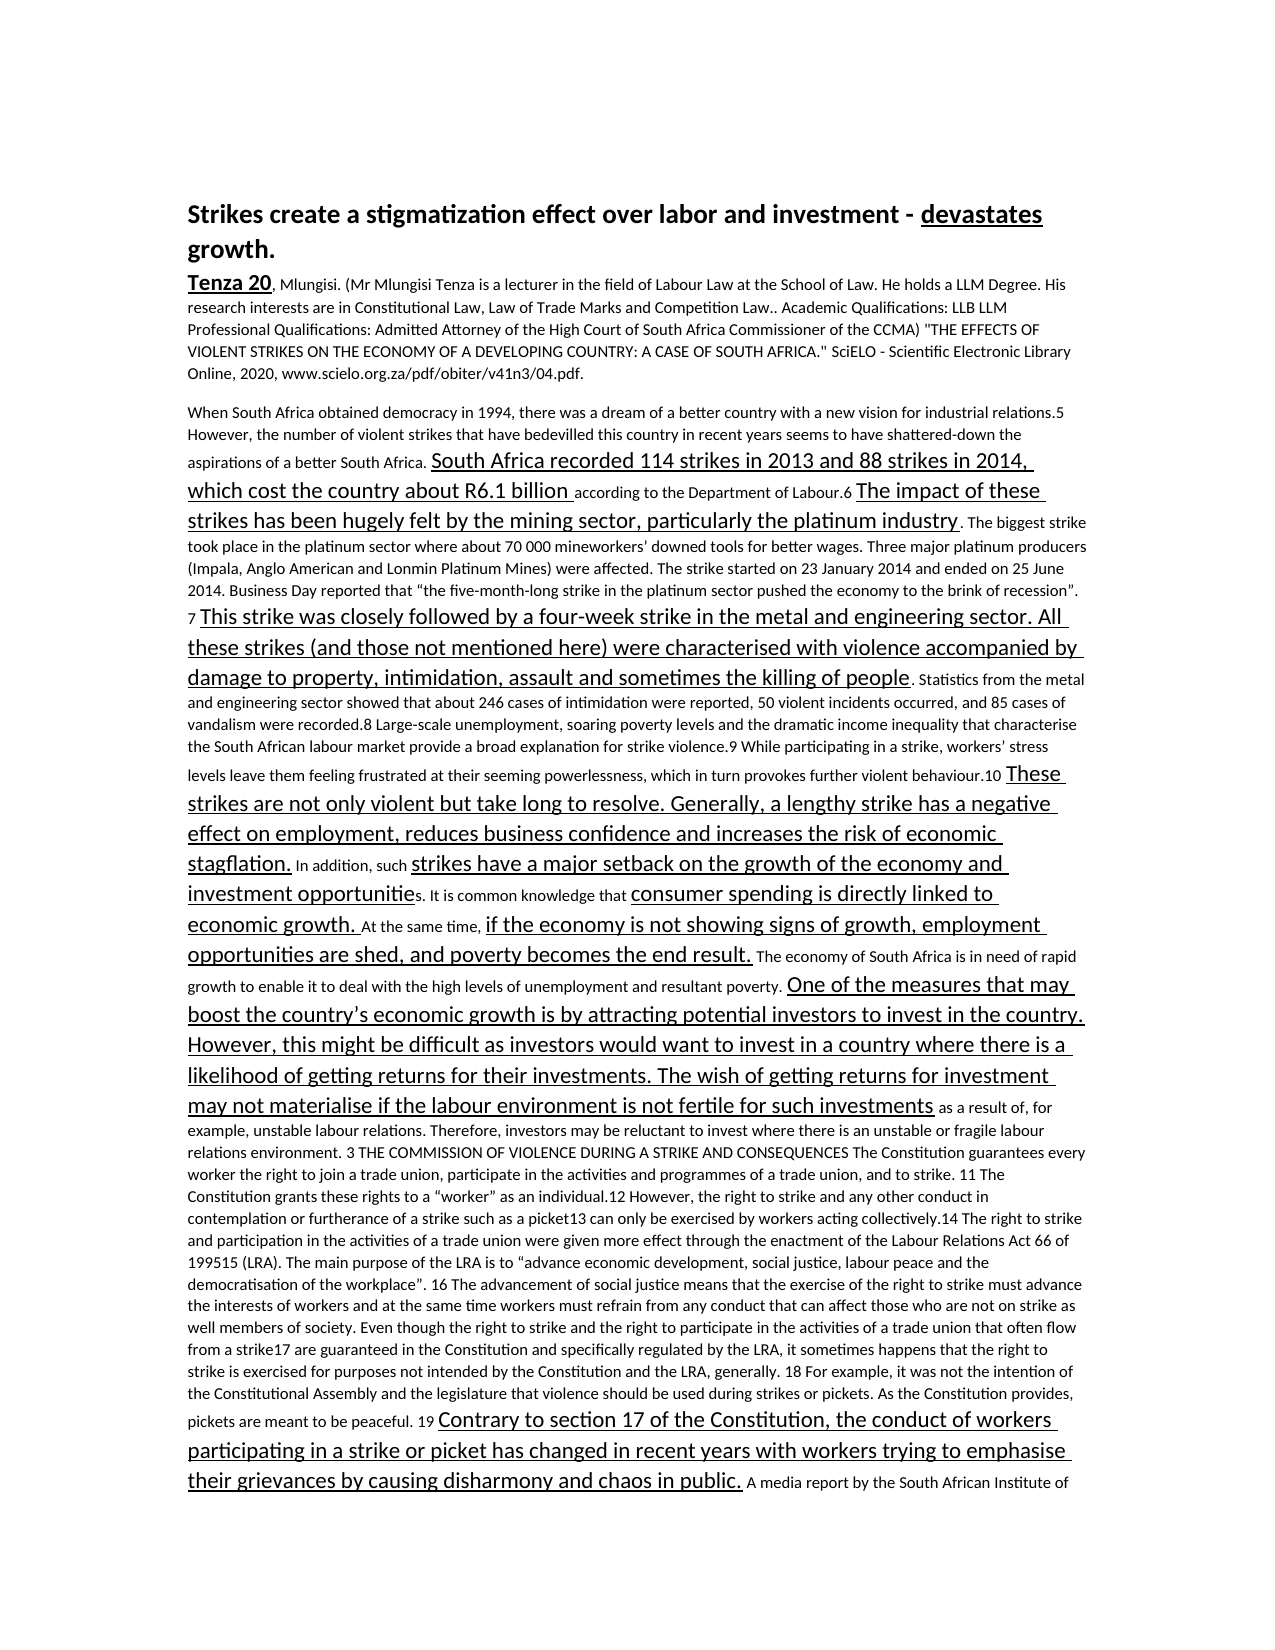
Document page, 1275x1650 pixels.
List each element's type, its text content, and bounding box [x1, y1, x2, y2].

text Tenza 20, Mlungisi. (Mr Mlungisi Tenza is a lecturer in the field of Labour Law at the School of Law. He holds a LLM Degree. His research interests are in Constitutional Law, Law of Trade Marks and Competition Law.. Academic Qualifications: LLB LLM Professional Qualifications: Admitted Attorney of the High Court of South Africa Commissioner of the CCMA) "THE EFFECTS OF VIOLENT STRIKES ON THE ECONOMY OF A DEVELOPING COUNTRY: A CASE OF SOUTH AFRICA." SciELO - Scientific Electronic Library Online, 2020, www.scielo.org.za/pdf/obiter/v41n3/04.pdf. [187, 268, 1087, 384]
subtitle Strikes create a stigmatization effect over labor and investment - devastates growth. [187, 197, 1087, 266]
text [187, 402, 1087, 1494]
